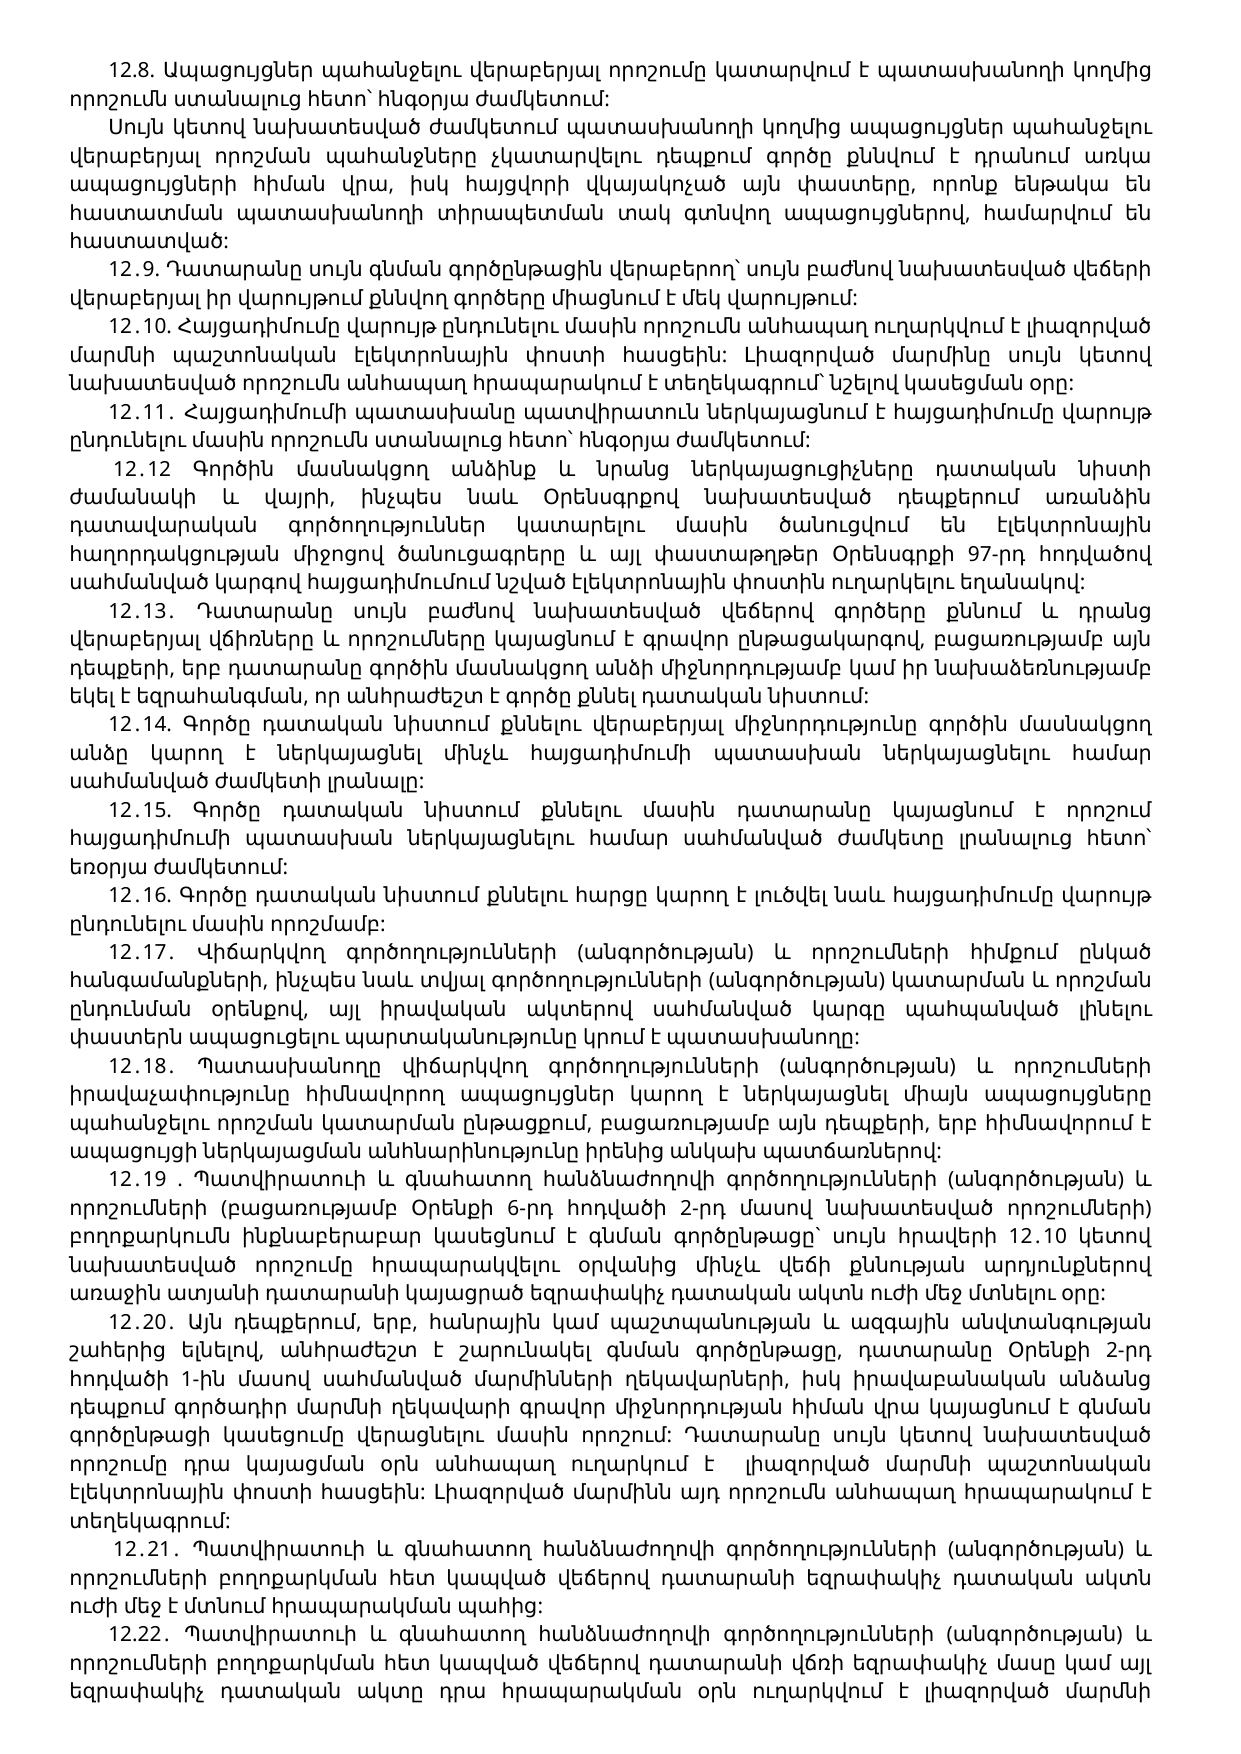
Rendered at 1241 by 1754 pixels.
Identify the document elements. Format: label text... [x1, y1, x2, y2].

text 12․20․ Այն դեպքերում, երբ, հանրային կամ պաշտպանության և ազգային անվտանգության շահերից ելնելով, անհրաժեշտ է շարունակել գնման գործընթացը, դատարանը Օրենքի 2-րդ հոդվածի 1-ին մասով սահմանված մարմինների ղեկավարների, իսկ իրավաբանական անձանց դեպքում գործադիր մարմնի ղեկավարի գրավոր միջնորդության հիման վրա կայացնում է գնման գործընթացի կասեցումը վերացնելու մասին որոշում: Դատարանը սույն կետով նախատեսված որոշումը դրա կայացման օրն անհապաղ ուղարկում է լիազորված մարմնի պաշտոնական էլեկտրոնային փոստի հասցեին: Լիազորված մարմինն այդ որոշումն անհապաղ հրապարակում է տեղեկագրում: [69, 1307, 1152, 1534]
text 12․18․ Պատասխանողը վիճարկվող գործողությունների (անգործության) և որոշումների իրավաչափությունը հիմնավորող ապացույցներ կարող է ներկայացնել միայն ապացույցները պահանջելու որոշման կատարման ընթացքում, բացառությամբ այն դեպքերի, երբ հիմնավորում է ապացույցի ներկայացման անհնարինությունը իրենից անկախ պատճառներով: [69, 1051, 1152, 1164]
text 12․19 . Պատվիրատուի և գնահատող հանձնաժողովի գործողությունների (անգործության) և որոշումների (բացառությամբ Օրենքի 6-րդ հոդվածի 2-րդ մասով նախատեսված որոշումների) բողոքարկումն ինքնաբերաբար կասեցնում է գնման գործընթացը` սույն հրավերի 12․10 կետով նախատեսված որոշումը հրապարակվելու օրվանից մինչև վեճի քննության արդյունքներով առաջին ատյանի դատարանի կայացրած եզրափակիչ դատական ակտն ուժի մեջ մտնելու օրը: [69, 1164, 1152, 1307]
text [69, 1619, 1152, 1705]
text 12․9. Դատարանը սույն գնման գործընթացին վերաբերող՝ սույն բաժնով նախատեսված վեճերի վերաբերյալ իր վարույթում քննվող գործերը միացնում է մեկ վարույթում: [69, 254, 1152, 311]
text 12․15. Գործը դատական նիստում քննելու մասին դատարանը կայացնում է որոշում հայցադիմումի պատասխան ներկայացնելու համար սահմանված ժամկետը լրանալուց հետո՝ եռօրյա ժամկետում: [69, 795, 1152, 880]
text 12․13․ Դատարանը սույն բաժնով նախատեսված վեճերով գործերը քննում և դրանց վերաբերյալ վճիռները և որոշումները կայացնում է գրավոր ընթացակարգով, բացառությամբ այն դեպքերի, երբ դատարանը գործին մասնակցող անձի միջնորդությամբ կամ իր նախաձեռնությամբ եկել է եզրահանգման, որ անհրաժեշտ է գործը քննել դատական նիստում: [69, 596, 1152, 709]
text 12․10. Հայցադիմումը վարույթ ընդունելու մասին որոշումն անհապաղ ուղարկվում է լիազորված մարմնի պաշտոնական էլեկտրոնային փոստի հասցեին: Լիազորված մարմինը սույն կետով նախատեսված որոշումն անհապաղ հրապարակում է տեղեկագրում՝ նշելով կասեցման օրը: [69, 311, 1152, 397]
text Սույն կետով նախատեսված ժամկետում պատասխանողի կողմից ապացույցներ պահանջելու վերաբերյալ որոշման պահանջները չկատարվելու դեպքում գործը քննվում է դրանում առկա ապացույցների հիման վրա, իսկ հայցվորի վկայակոչած այն փաստերը, որոնք ենթակա են հաստատման պատասխանողի տիրապետման տակ գտնվող ապացույցներով, համարվում են հաստատված: [69, 112, 1152, 254]
text 12.8. Ապացույցներ պահանջելու վերաբերյալ որոշումը կատարվում է պատասխանողի կողմից որոշումն ստանալուց հետո՝ հնգօրյա ժամկետում: [69, 56, 1152, 112]
text 12․21․ Պատվիրատուի և գնահատող հանձնաժողովի գործողությունների (անգործության) և որոշումների բողոքարկման հետ կապված վեճերով դատարանի եզրափակիչ դատական ակտն ուժի մեջ է մտնում հրապարակման պահից: [69, 1534, 1152, 1619]
text 12․17․ Վիճարկվող գործողությունների (անգործության) և որոշումների հիմքում ընկած հանգամանքների, ինչպես նաև տվյալ գործողությունների (անգործության) կատարման և որոշման ընդունման օրենքով, այլ իրավական ակտերով սահմանված կարգը պահպանված լինելու փաստերն ապացուցելու պարտականությունը կրում է պատասխանողը: [69, 937, 1152, 1051]
text 12․12 Գործին մասնակցող անձինք և նրանց ներկայացուցիչները դատական նիստի ժամանակի և վայրի, ինչպես նաև Օրենսգրքով նախատեսված դեպքերում առանձին դատավարական գործողություններ կատարելու մասին ծանուցվում են էլեկտրոնային հաղորդակցության միջոցով ծանուցագրերը և այլ փաստաթղթեր Օրենսգրքի 97-րդ հոդվածով սահմանված կարգով հայցադիմումում նշված էլեկտրոնային փոստին ուղարկելու եղանակով: [69, 454, 1152, 596]
text 12․16. Գործը դատական նիստում քննելու հարցը կարող է լուծվել նաև հայցադիմումը վարույթ ընդունելու մասին որոշմամբ: [69, 880, 1152, 937]
text 12․11․ Հայցադիմումի պատասխանը պատվիրատուն ներկայացնում է հայցադիմումը վարույթ ընդունելու մասին որոշումն ստանալուց հետո՝ հնգօրյա ժամկետում: [69, 397, 1152, 454]
text 12․14. Գործը դատական նիստում քննելու վերաբերյալ միջնորդությունը գործին մասնակցող անձը կարող է ներկայացնել մինչև հայցադիմումի պատասխան ներկայացնելու համար սահմանված ժամկետի լրանալը: [69, 709, 1152, 795]
